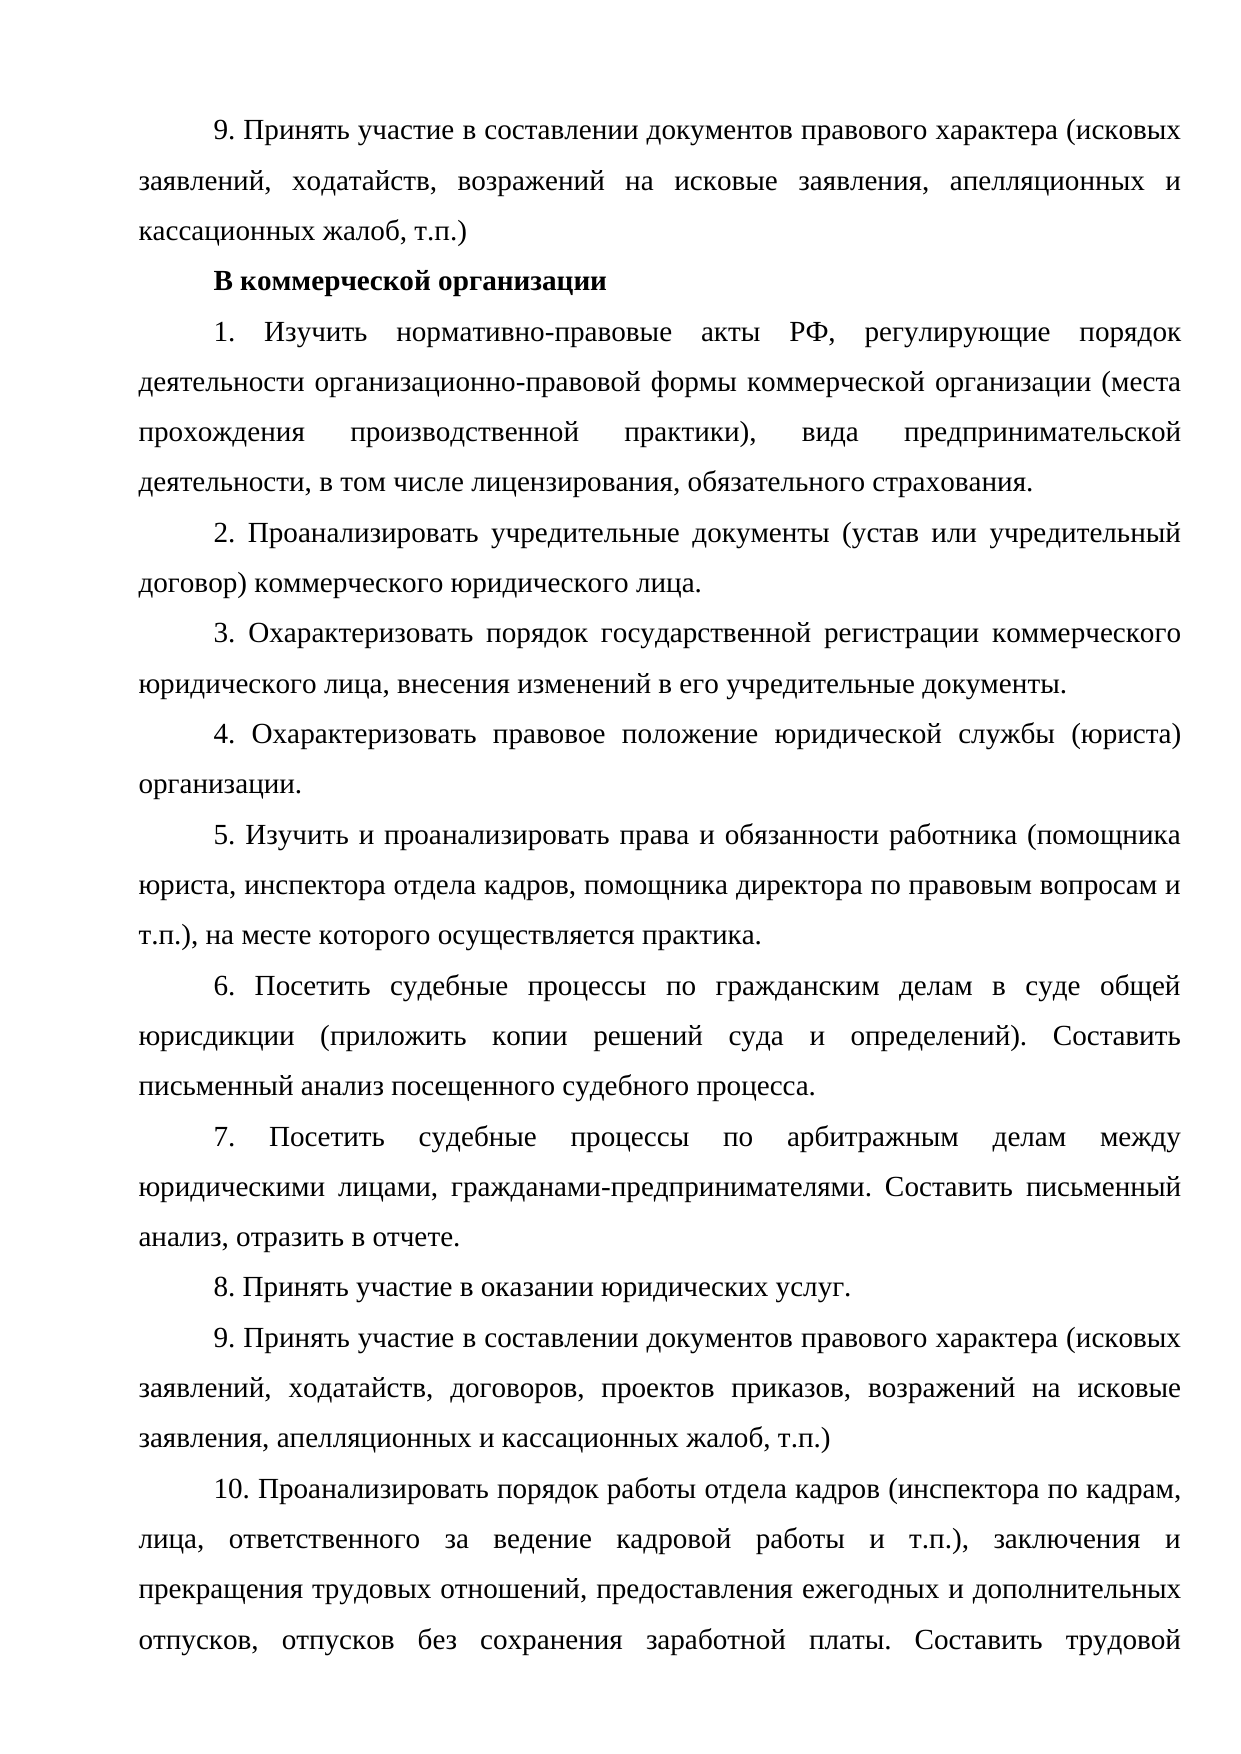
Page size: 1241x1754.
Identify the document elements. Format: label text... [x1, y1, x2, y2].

text 1. Изучить нормативно-правовые акты РФ, регулирующие порядок деятельности организационно-правовой формы коммерческой организации (места прохождения производственной практики), вида предпринимательской деятельности, в том числе лицензирования, обязательного страхования. [138, 314, 1182, 498]
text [138, 1471, 1182, 1655]
text 6. Посетить судебные процессы по гражданским делам в суде общей юрисдикции (приложить копии решений суда и определений). Составить письменный анализ посещенного судебного процесса. [138, 968, 1182, 1102]
text 9. Принять участие в составлении документов правового характера (исковых заявлений, ходатайств, возражений на исковые заявления, апелляционных и кассационных жалоб, т.п.) [138, 112, 1182, 247]
text 7. Посетить судебные процессы по арбитражным делам между юридическими лицами, гражданами-предпринимателями. Составить письменный анализ, отразить в отчете. [138, 1119, 1182, 1253]
text 3. Охарактеризовать порядок государственной регистрации коммерческого юридического лица, внесения изменений в его учредительные документы. [138, 616, 1182, 699]
text 8. Принять участие в оказании юридических услуг. [138, 1269, 1182, 1303]
text 9. Принять участие в составлении документов правового характера (исковых заявлений, ходатайств, договоров, проектов приказов, возражений на исковые заявления, апелляционных и кассационных жалоб, т.п.) [138, 1320, 1182, 1454]
text 2. Проанализировать учредительные документы (устав или учредительный договор) коммерческого юридического лица. [138, 515, 1182, 599]
text 5. Изучить и проанализировать права и обязанности работника (помощника юриста, инспектора отдела кадров, помощника директора по правовым вопросам и т.п.), на месте которого осуществляется практика. [138, 817, 1182, 951]
text В коммерческой организации [138, 263, 1182, 297]
text 4. Охарактеризовать правовое положение юридической службы (юриста) организации. [138, 716, 1182, 800]
